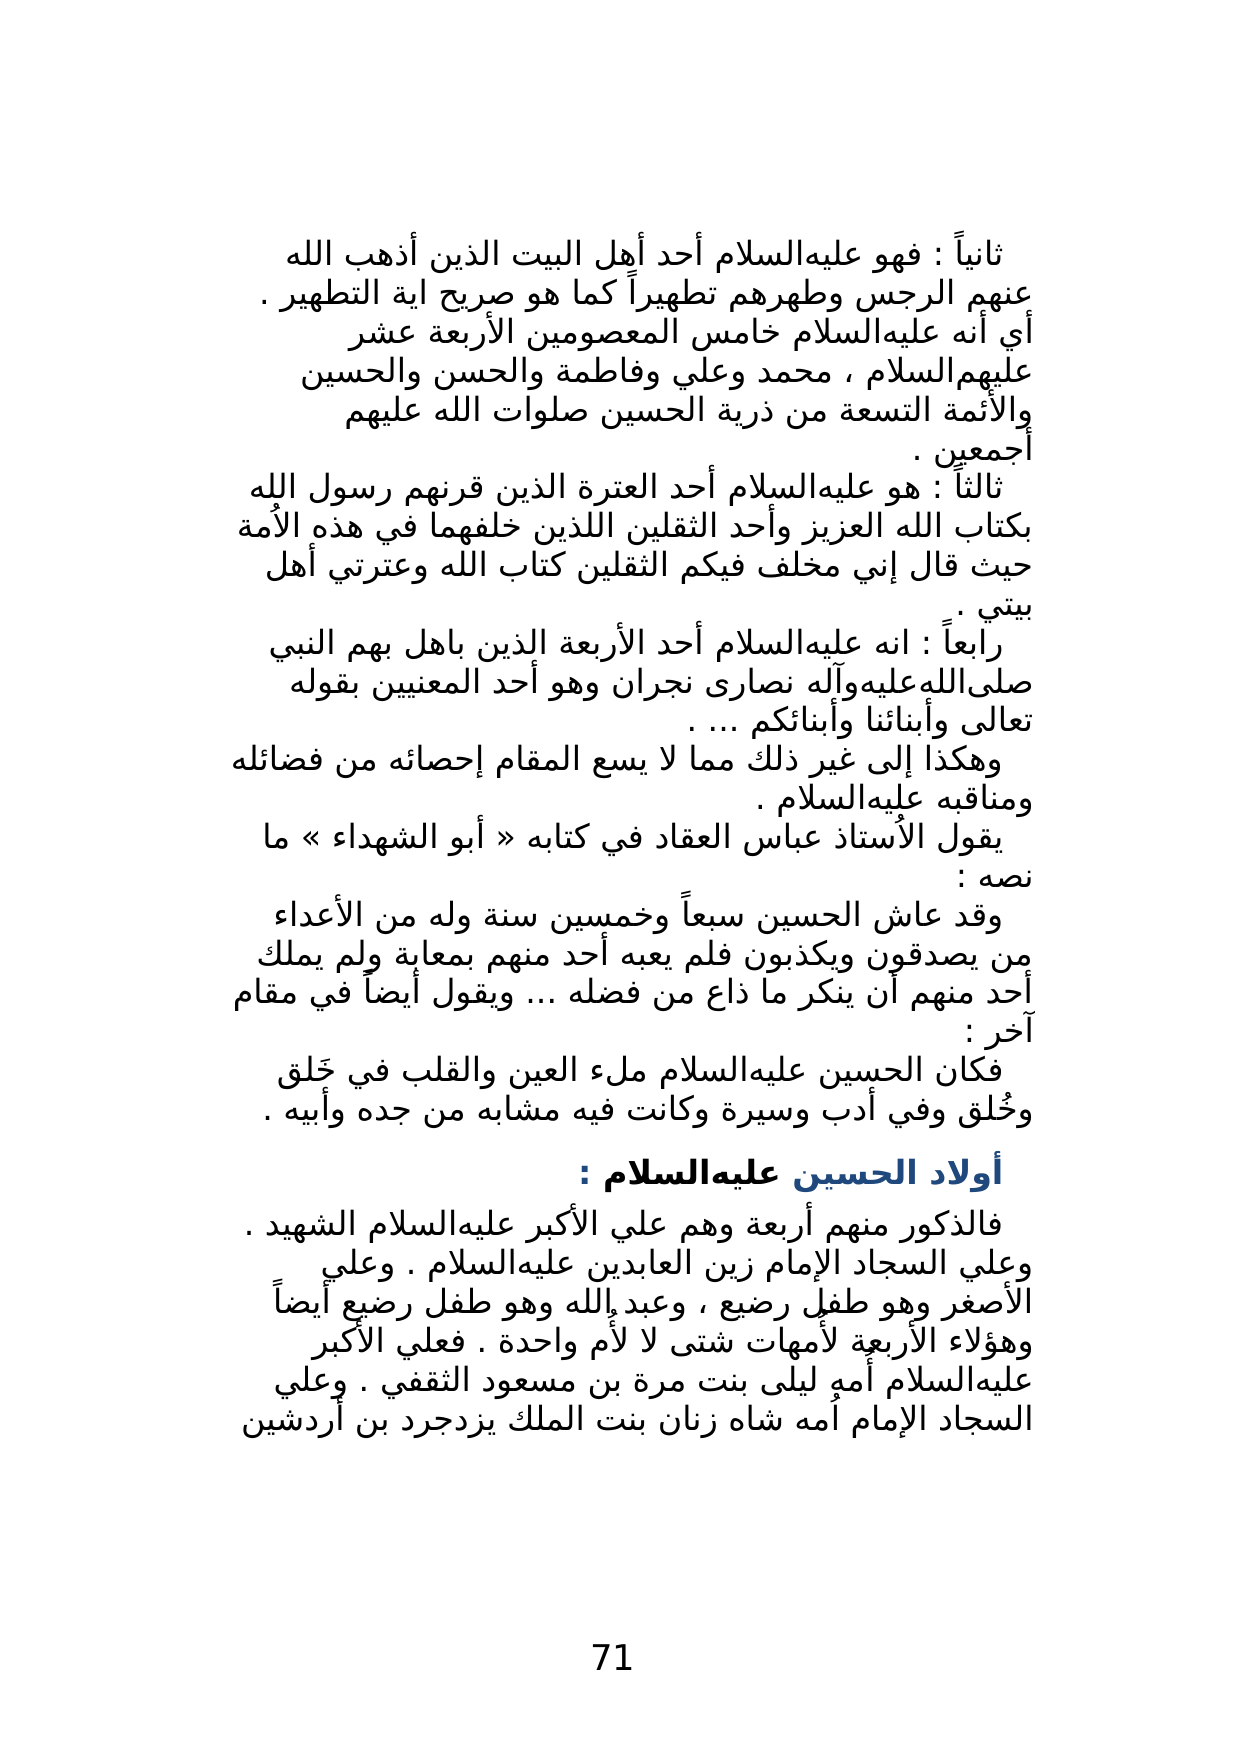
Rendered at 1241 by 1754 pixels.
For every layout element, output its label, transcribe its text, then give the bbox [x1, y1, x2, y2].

text وقد عاش الحسين سبعاً وخمسين سنة وله من الأعداء من يصدقون ويكذبون فلم يعبه أحد منهم بمعابة ولم يملك أحد منهم أن ينكر ما ذاع من فضله ... ويقول أيضاً في مقام آخر : [222, 895, 1033, 1051]
text فكان الحسين عليه‌السلام ملء العين والقلب في خَلق وخُلق وفي أدب وسيرة وكانت فيه مشابه من جده وأبيه . [222, 1051, 1033, 1128]
text فالذكور منهم أربعة وهم علي الأكبر عليه‌السلام الشهيد . وعلي السجاد الإمام زين العابدين عليه‌السلام . وعلي الأصغر وهو طفل رضيع ، وعبد الله وهو طفل رضيع أيضاً وهؤلاء الأربعة لأُمهات شتى لا لأُم واحدة . فعلي الأكبر عليه‌السلام أُمه ليلى بنت مرة بن مسعود الثقفي . وعلي السجاد الإمام اُمه شاه زنان بنت الملك يزدجرد بن أردشين [222, 1205, 1033, 1467]
text رابعاً : انه عليه‌السلام أحد الأربعة الذين باهل بهم النبي صلى‌الله‌عليه‌وآله نصارى نجران وهو أحد المعنيين بقوله تعالى وأبنائنا وأبنائكم ... . [222, 623, 1033, 740]
text يقول الاُستاذ عباس العقاد في كتابه « أبو الشهداء » ما نصه : [222, 817, 1033, 895]
subtitle أولاد الحسين عليه‌السلام : [222, 1153, 1033, 1192]
text ثالثاً : هو عليه‌السلام أحد العترة الذين قرنهم رسول الله بكتاب الله العزيز وأحد الثقلين اللذين خلفهما في هذه الاُمة حيث قال إني مخلف فيكم الثقلين كتاب الله وعترتي أهل بيتي . [222, 468, 1033, 623]
text ثانياً : فهو عليه‌السلام أحد أهل البيت الذين أذهب الله عنهم الرجس وطهرهم تطهيراً كما هو صريح اية التطهير . أي أنه عليه‌السلام خامس المعصومين الأربعة عشر عليهم‌السلام ، محمد وعلي وفاطمة والحسن والحسين والأئمة التسعة من ذرية الحسين صلوات الله عليهم أجمعين . [222, 235, 1033, 468]
text وهكذا إلى غير ذلك مما لا يسع المقام إحصائه من فضائله ومناقبه عليه‌السلام . [222, 740, 1033, 817]
